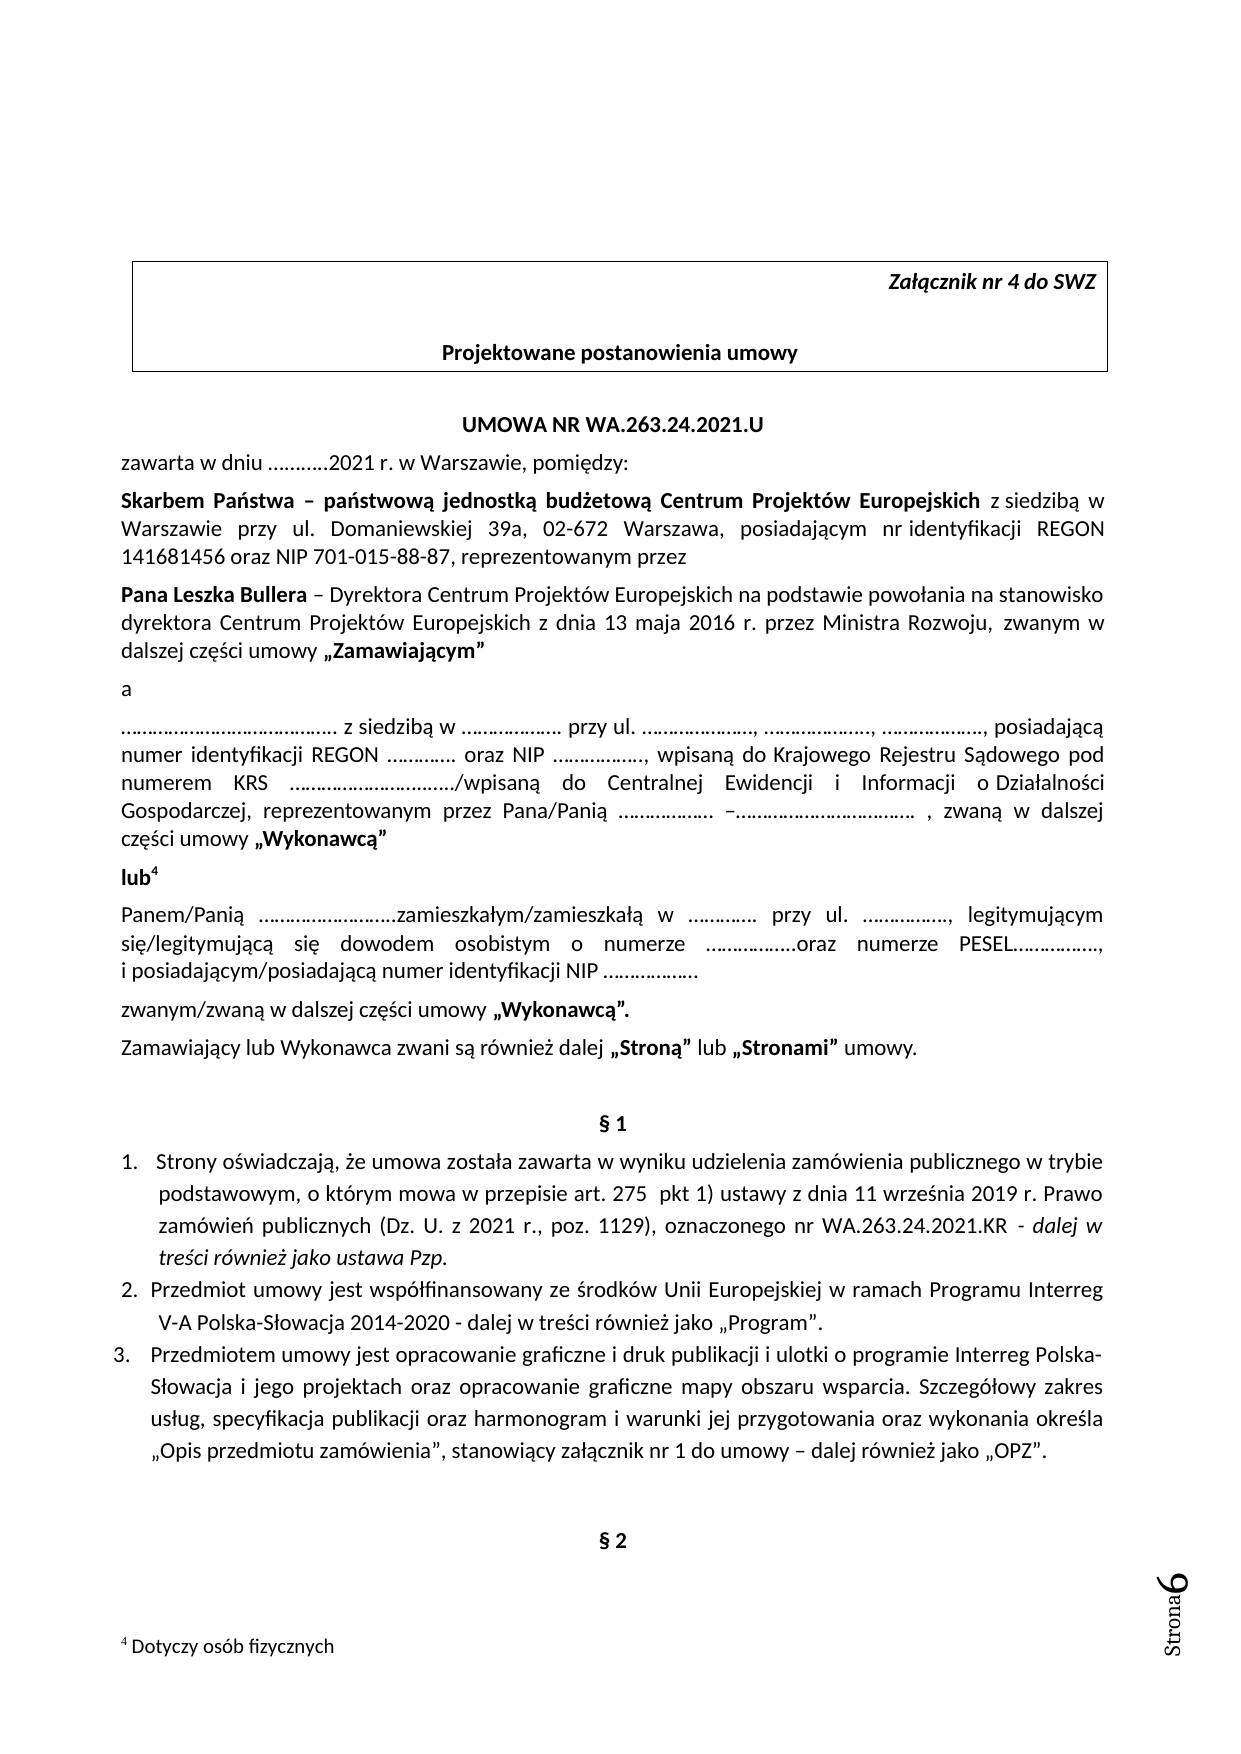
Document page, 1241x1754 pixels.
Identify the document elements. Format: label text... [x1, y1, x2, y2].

text § 1 [121, 1109, 1105, 1137]
text lub [121, 863, 1105, 891]
text zawarta w dniu …...…..2021 r. w Warszawie, pomiędzy: [121, 448, 1105, 476]
table_cell Projektowane postanowienia umowy [133, 333, 1107, 371]
list Strony oświadczają, że umowa została zawarta w wyniku udzielenia zamówienia publicznego w trybie podstawowym, o którym mowa w przepisie art. 275 pkt 1) ustawy z dnia 11 września 2019 r. Prawo zamówień publicznych (Dz. U. z 2021 r., poz. 1129), oznaczonego nr WA.263.24.2021.KR - dalej w treści również jako ustawa Pzp. [121, 1147, 1105, 1271]
text ………………………………….. z siedzibą w ………………. przy ul. …………………, ……………….., ………………., posiadającą numer identyfikacji REGON …………. oraz NIP …………….., wpisaną do Krajowego Rejestru Sądowego pod numerem KRS ……………………..…../wpisaną do Centralnej Ewidencji i Informacji o Działalności Gospodarczej, reprezentowanym przez Pana/Panią ……………… –……………………………. , zwaną w dalszej części umowy „Wykonawcą” [121, 712, 1105, 853]
table_header Załącznik nr 4 do SWZ [133, 262, 1107, 333]
text zwanym/zwaną w dalszej części umowy „Wykonawcą”. [121, 995, 1105, 1023]
list Przedmiotem umowy jest opracowanie graficzne i druk publikacji i ulotki o programie Interreg Polska-Słowacja i jego projektach oraz opracowanie graficzne mapy obszaru wsparcia. Szczegółowy zakres usług, specyfikacja publikacji oraz harmonogram i warunki jej przygotowania oraz wykonania określa „Opis przedmiotu zamówienia”, stanowiący załącznik nr 1 do umowy – dalej również jako „OPZ”. [113, 1340, 1105, 1464]
text Pana Leszka Bullera – Dyrektora Centrum Projektów Europejskich na podstawie powołania na stanowisko dyrektora Centrum Projektów Europejskich z dnia 13 maja 2016 r. przez Ministra Rozwoju, zwanym w dalszej części umowy „Zamawiającym” [121, 580, 1105, 664]
text § 2 [121, 1526, 1105, 1554]
list Przedmiot umowy jest współfinansowany ze środków Unii Europejskiej w ramach Programu Interreg V-A Polska-Słowacja 2014-2020 - dalej w treści również jako „Program”. [121, 1276, 1105, 1336]
text Zamawiający lub Wykonawca zwani są również dalej „Stroną” lub „Stronami” umowy. [121, 1033, 1105, 1061]
text a [121, 674, 1105, 702]
text Panem/Panią ……………………..zamieszkałym/zamieszkałą w …………. przy ul. ……………., legitymującym się/legitymującą się dowodem osobistym o numerze ……………..oraz numerze PESEL……………., i posiadającym/posiadającą numer identyfikacji NIP ……………… [121, 901, 1105, 985]
text UMOWA NR WA.263.24.2021.U [121, 410, 1105, 438]
text Skarbem Państwa – państwową jednostką budżetową Centrum Projektów Europejskich z siedzibą w Warszawie przy ul. Domaniewskiej 39a, 02-672 Warszawa, posiadającym nr identyfikacji REGON 141681456 oraz NIP 701-015-88-87, reprezentowanym przez [121, 486, 1105, 570]
